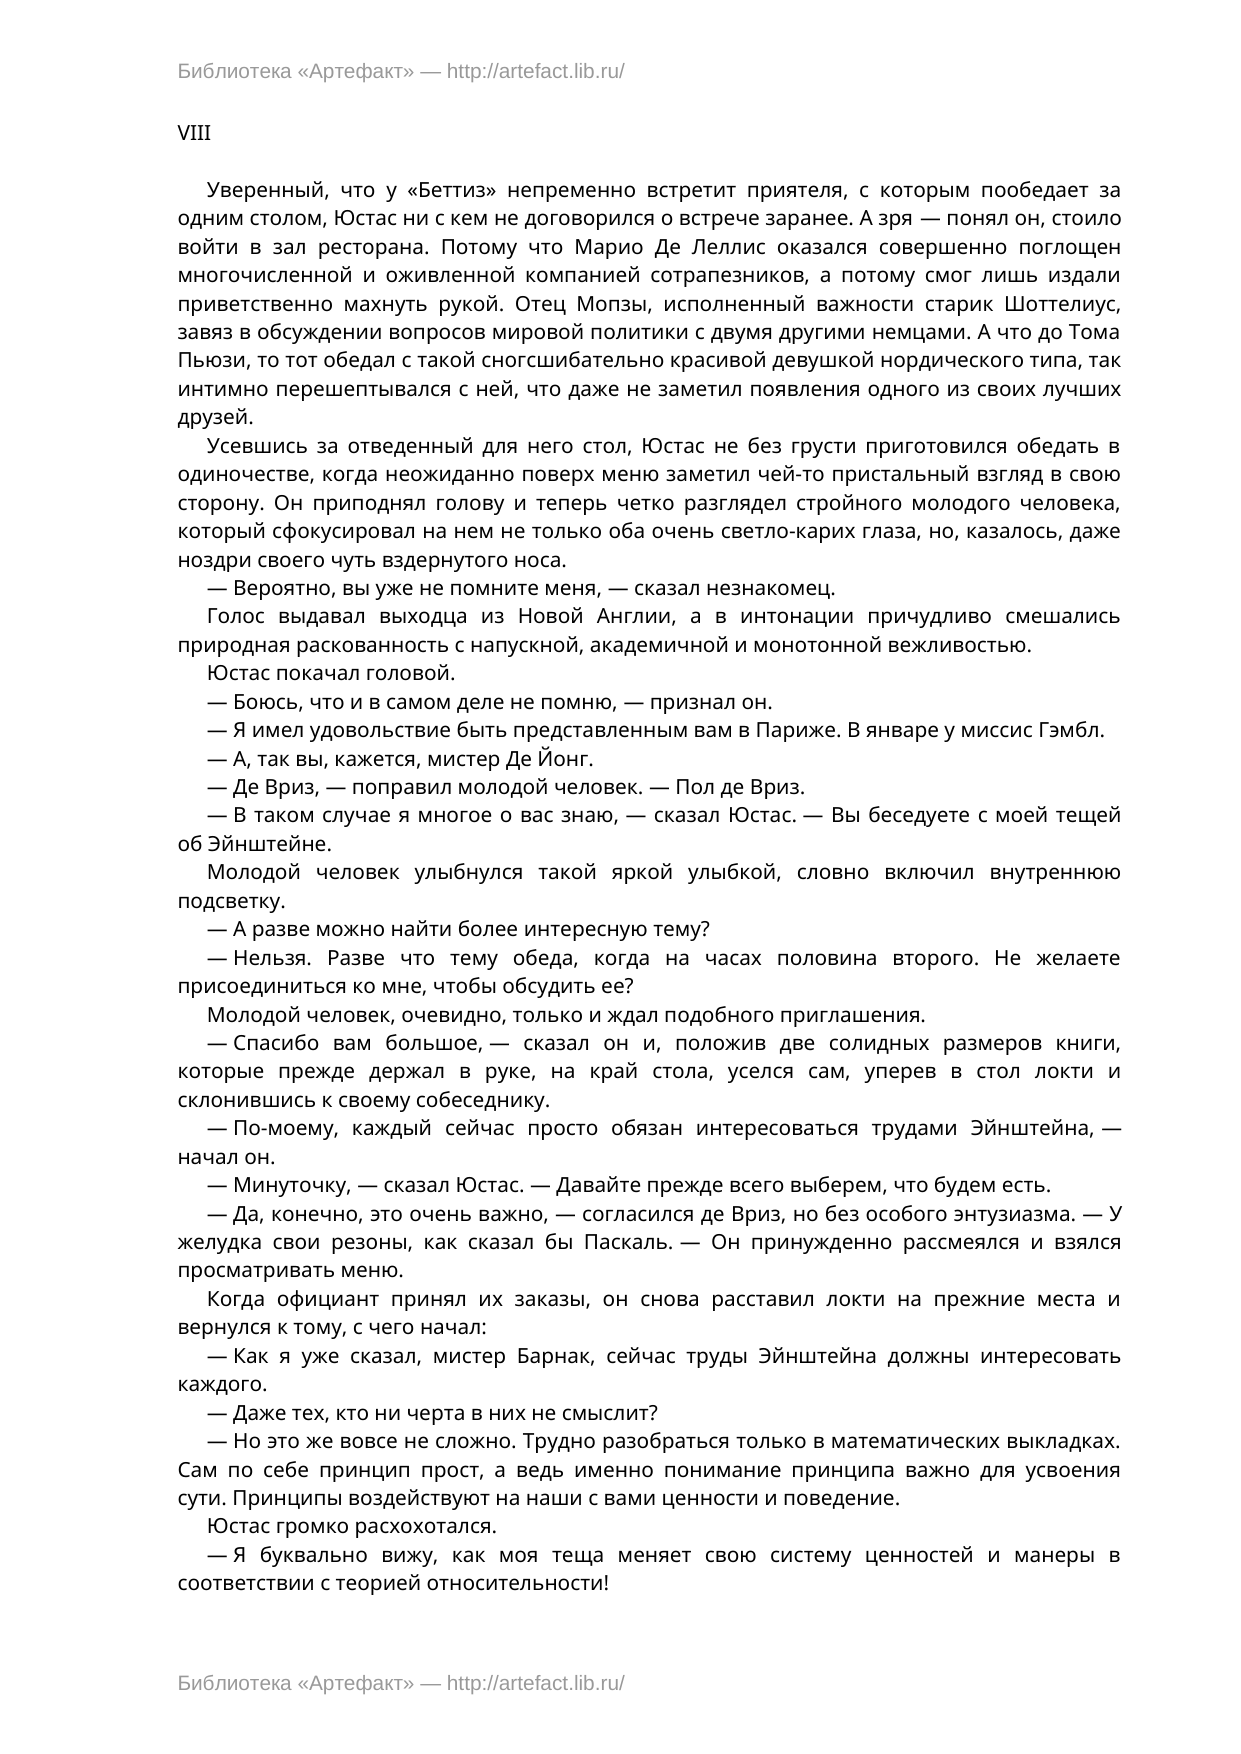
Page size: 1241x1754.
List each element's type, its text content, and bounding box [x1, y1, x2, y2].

text — А, так вы, кажется, мистер Де Йонг. [177, 744, 1122, 772]
text Молодой человек улыбнулся такой яркой улыбкой, словно включил внутреннюю подсветку. [177, 857, 1122, 914]
text Голос выдавал выходца из Новой Англии, а в интонации причудливо смешались природная раскованность с напускной, академичной и монотонной вежливостью. [177, 602, 1122, 658]
text Юстас громко расхохотался. [177, 1512, 1122, 1540]
text — Я имел удовольствие быть представленным вам в Париже. В январе у миссис Гэмбл. [177, 715, 1122, 744]
text — Нельзя. Разве что тему обеда, когда на часах половина второго. Не желаете присоединиться ко мне, чтобы обсудить ее? [177, 943, 1122, 1000]
text Усевшись за отведенный для него стол, Юстас не без грусти приготовился обедать в одиночестве, когда неожиданно поверх меню заметил чей-то пристальный взгляд в свою сторону. Он приподнял голову и теперь четко разглядел стройного молодого человека, который сфокусировал на нем не только оба очень светло-карих глаза, но, казалось, даже ноздри своего чуть вздернутого носа. [177, 431, 1122, 573]
text — В таком случае я многое о вас знаю, — сказал Юстас. — Вы беседуете с моей тещей об Эйнштейне. [177, 801, 1122, 857]
text Юстас покачал головой. [177, 658, 1122, 687]
text Молодой человек, очевидно, только и ждал подобного приглашения. [177, 1000, 1122, 1028]
text — Я буквально вижу, как моя теща меняет свою систему ценностей и манеры в соответствии с теорией относительности! [177, 1540, 1122, 1597]
text — Даже тех, кто ни черта в них не смыслит? [177, 1398, 1122, 1426]
text — Боюсь, что и в самом деле не помню, — признал он. [177, 687, 1122, 715]
text — Да, конечно, это очень важно, — согласился де Вриз, но без особого энтузиазма. — У желудка свои резоны, как сказал бы Паскаль. — Он принужденно рассмеялся и взялся просматривать меню. [177, 1199, 1122, 1284]
text — Минуточку, — сказал Юстас. — Давайте прежде всего выберем, что будем есть. [177, 1170, 1122, 1199]
text Уверенный, что у «Беттиз» непременно встретит приятеля, с которым пообедает за одним столом, Юстас ни с кем не договорился о встрече заранее. А зря — понял он, стоило войти в зал ресторана. Потому что Марио Де Леллис оказался совершенно поглощен многочисленной и оживленной компанией сотрапезников, а потому смог лишь издали приветственно махнуть рукой. Отец Мопзы, исполненный важности старик Шоттелиус, завяз в обсуждении вопросов мировой политики с двумя другими немцами. А что до Тома Пьюзи, то тот обедал с такой сногсшибательно красивой девушкой нордического типа, так интимно перешептывался с ней, что даже не заметил появления одного из своих лучших друзей. [177, 175, 1122, 431]
text — Как я уже сказал, мистер Барнак, сейчас труды Эйнштейна должны интересовать каждого. [177, 1341, 1122, 1398]
text — А разве можно найти более интересную тему? [177, 914, 1122, 943]
text — По-моему, каждый сейчас просто обязан интересоваться трудами Эйнштейна, — начал он. [177, 1113, 1122, 1170]
text — Де Вриз, — поправил молодой человек. — Пол де Вриз. [177, 772, 1122, 801]
text — Но это же вовсе не сложно. Трудно разобраться только в математических выкладках. Сам по себе принцип прост, а ведь именно понимание принципа важно для усвоения сути. Принципы воздействуют на наши с вами ценности и поведение. [177, 1426, 1122, 1512]
text — Спасибо вам большое, — сказал он и, положив две солидных размеров книги, которые прежде держал в руке, на край стола, уселся сам, уперев в стол локти и склонившись к своему собеседнику. [177, 1028, 1122, 1113]
subtitle VIII [177, 118, 1122, 147]
text — Вероятно, вы уже не помните меня, — сказал незнакомец. [177, 573, 1122, 602]
text Когда официант принял их заказы, он снова расставил локти на прежние места и вернулся к тому, с чего начал: [177, 1284, 1122, 1341]
